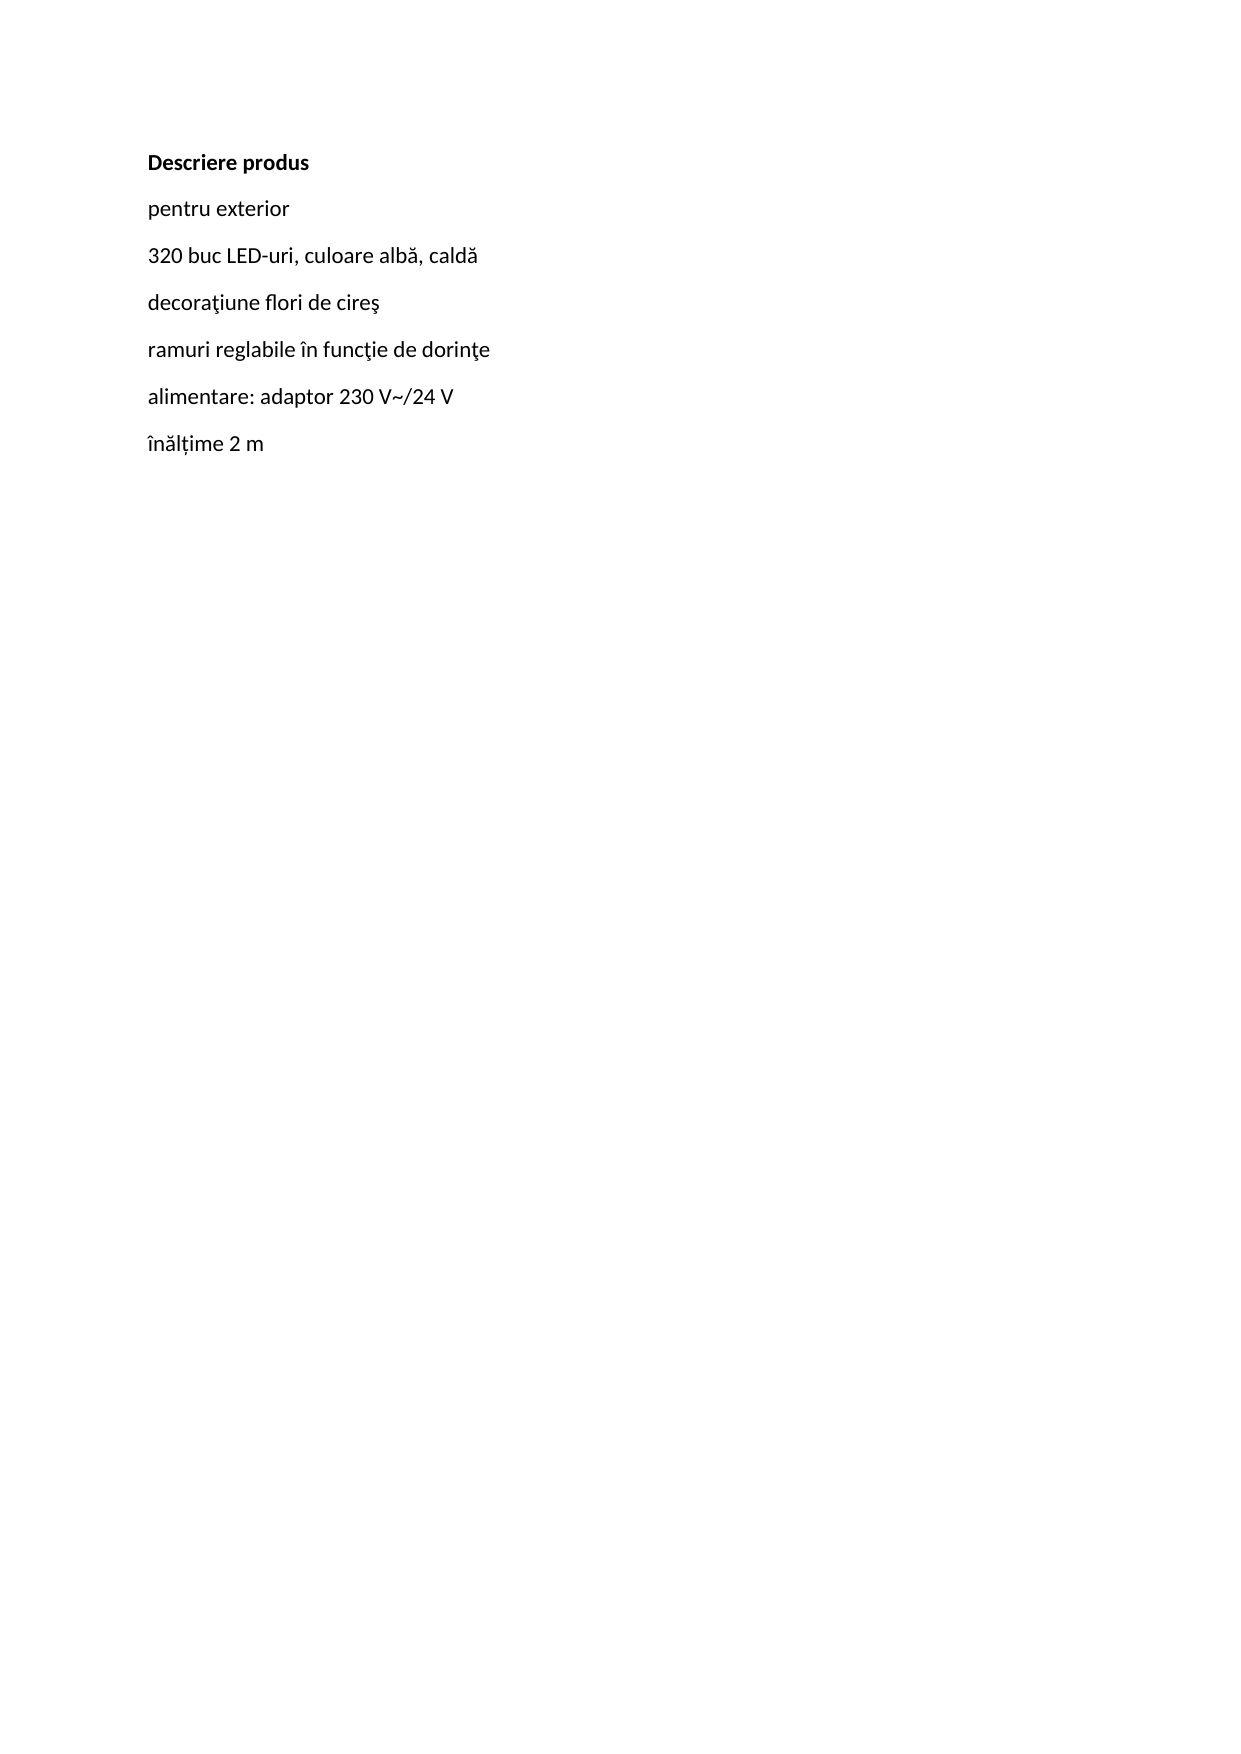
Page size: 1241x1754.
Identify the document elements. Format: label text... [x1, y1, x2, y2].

text Descriere produs [148, 148, 1093, 176]
text alimentare: adaptor 230 V~/24 V [148, 382, 1093, 410]
text înălțime 2 m [148, 429, 1093, 457]
text 320 buc LED-uri, culoare albă, caldă [148, 241, 1093, 269]
text pentru exterior [148, 194, 1093, 222]
text ramuri reglabile în funcţie de dorinţe [148, 335, 1093, 363]
text decoraţiune flori de cireş [148, 288, 1093, 316]
